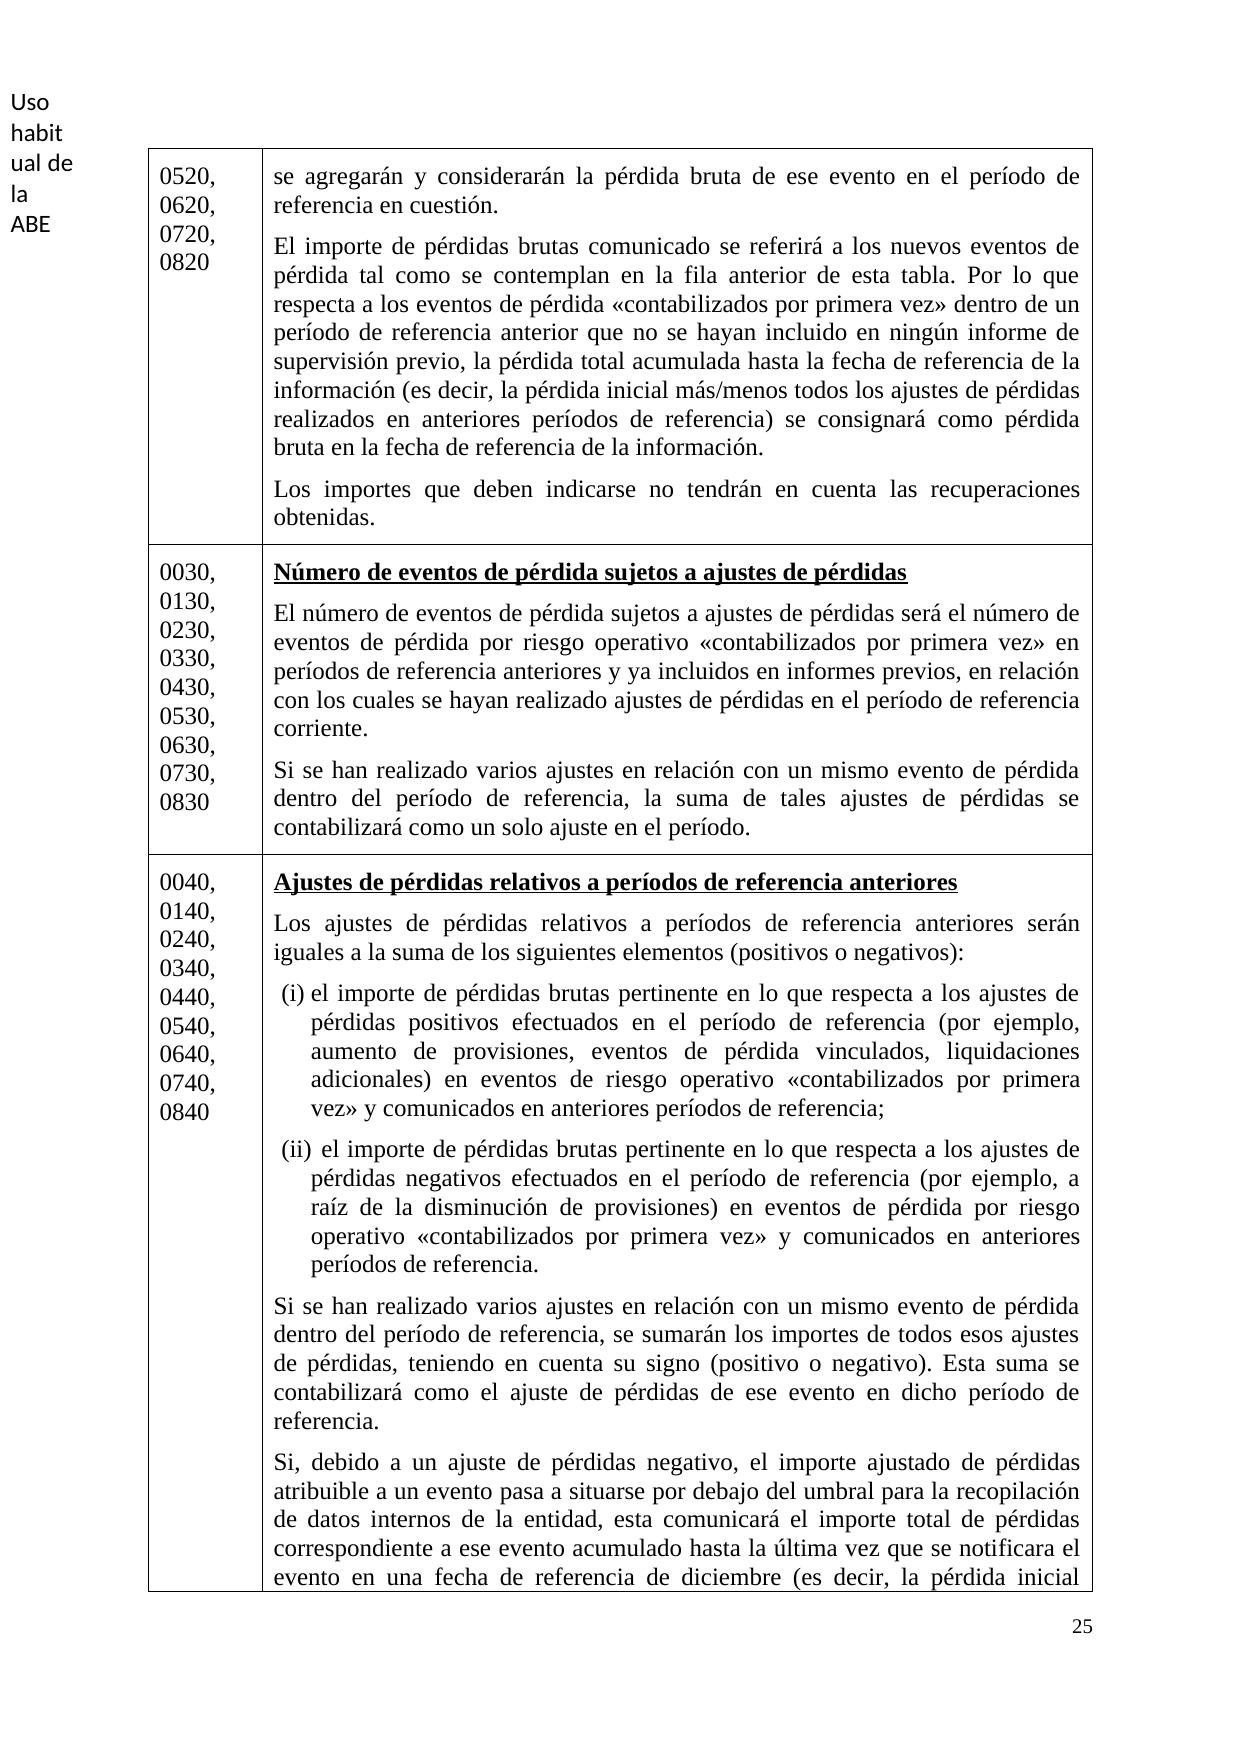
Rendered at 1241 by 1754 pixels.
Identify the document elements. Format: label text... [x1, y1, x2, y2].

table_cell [149, 855, 262, 1591]
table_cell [149, 149, 262, 544]
table_cell 0030, 0130, 0230, 0330, 0430, 0530, 0630, 0730, 0830 [149, 545, 262, 853]
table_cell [263, 149, 1092, 544]
table_cell Número de eventos de pérdida sujetos a ajustes de pérdidas El número de eventos de pérdida sujetos a ajustes de pérdidas será el número de eventos de pérdida por riesgo operativo «contabilizados por primera vez» en períodos de referencia anteriores y ya incluidos en informes previos, en relación con los cuales se hayan realizado ajustes de pérdidas en el período de referencia corriente. Si se han realizado varios ajustes en relación con un mismo evento de pérdida dentro del período de referencia, la suma de tales ajustes de pérdidas se contabilizará como un solo ajuste en el período. [263, 545, 1092, 853]
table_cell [263, 855, 1092, 1591]
